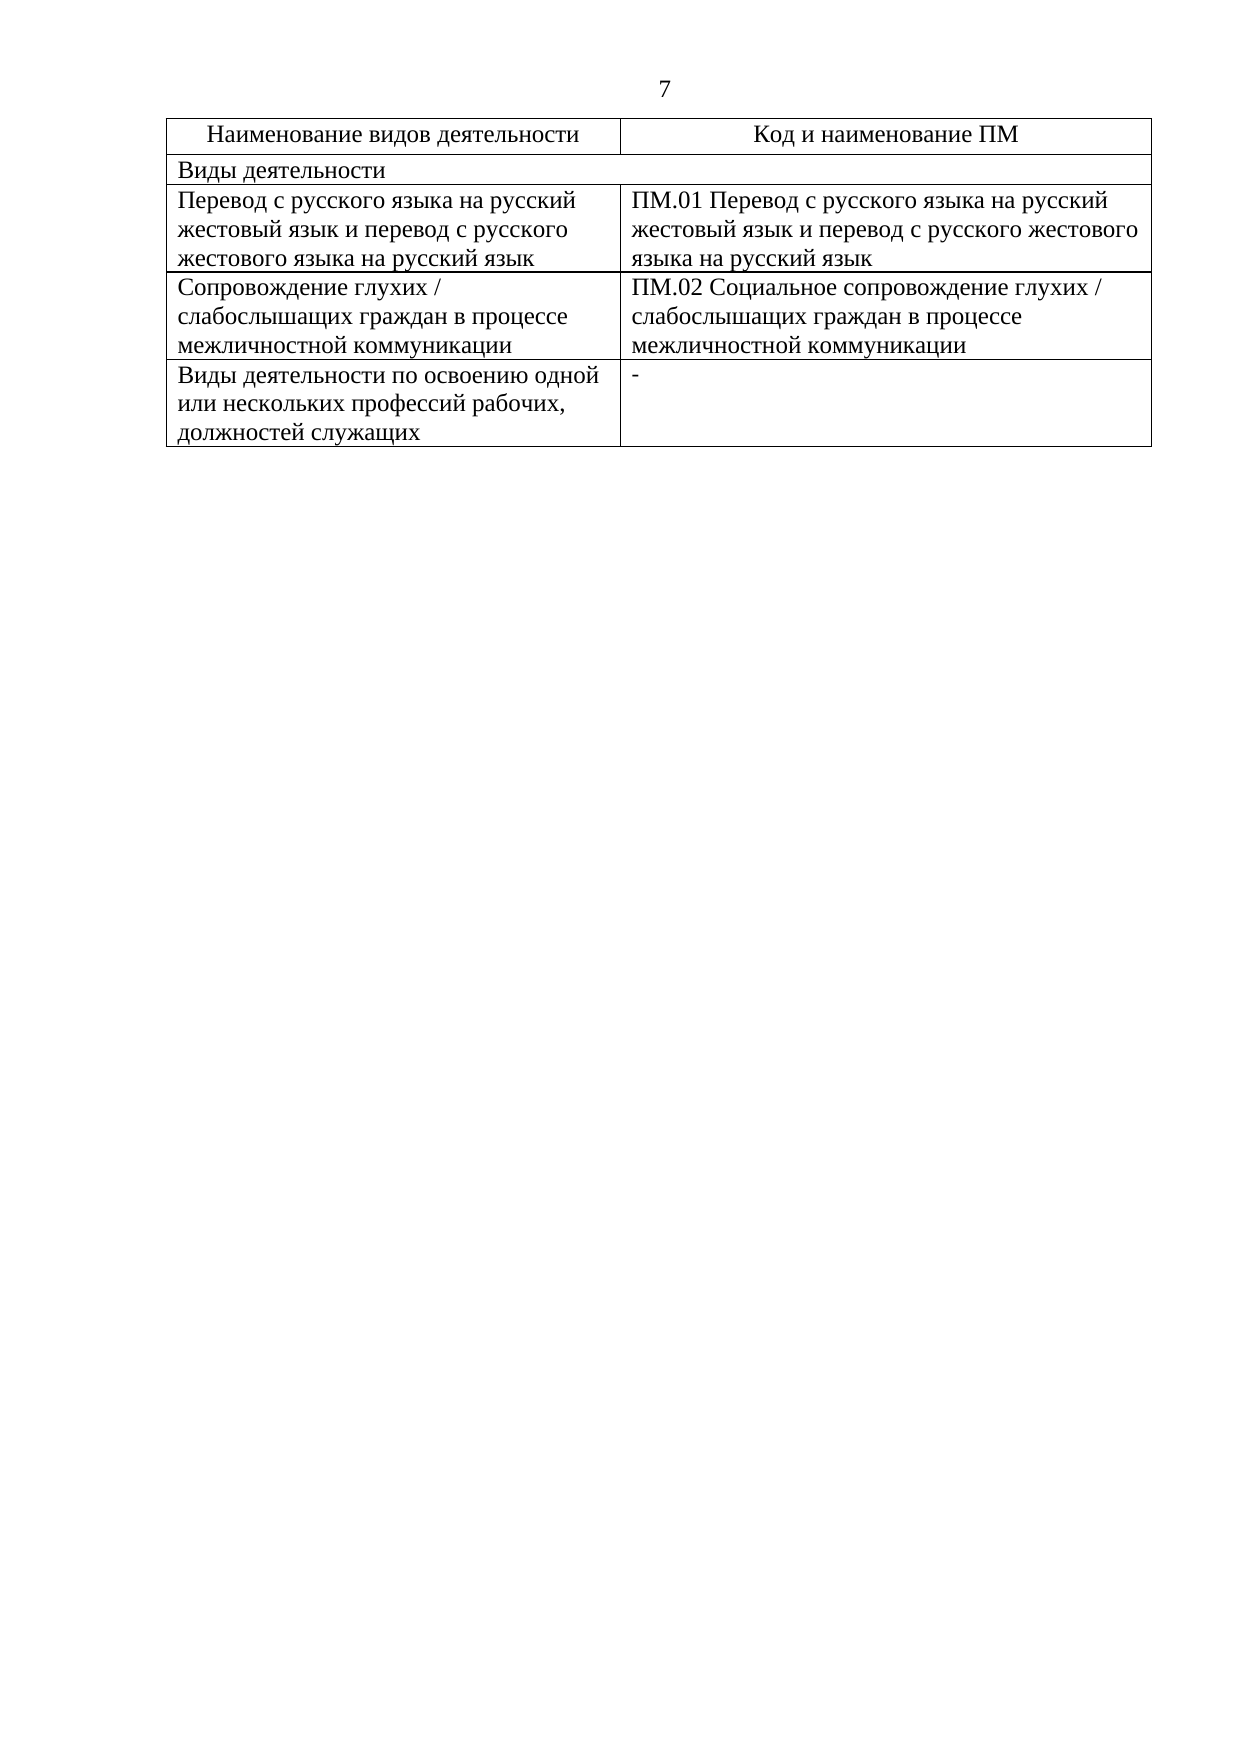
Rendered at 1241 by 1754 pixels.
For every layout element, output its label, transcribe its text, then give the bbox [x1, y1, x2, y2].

table_cell Виды деятельности [167, 155, 1151, 184]
table_cell Виды деятельности по освоению одной или нескольких профессий рабочих, должностей служащих [167, 360, 620, 446]
table_cell - [621, 360, 1151, 446]
table_cell ПМ.01 Перевод с русского языка на русский жестовый язык и перевод с русского жестового языка на русский язык [621, 185, 1151, 271]
table_cell Перевод с русского языка на русский жестовый язык и перевод с русского жестового языка на русский язык [167, 185, 620, 271]
table_cell ПМ.02 Социальное сопровождение глухих / слабослышащих граждан в процессе межличностной коммуникации [621, 273, 1151, 359]
table_header Код и наименование ПМ [621, 119, 1151, 154]
table_header Наименование видов деятельности [167, 119, 620, 154]
table_cell Сопровождение глухих / слабослышащих граждан в процессе межличностной коммуникации [167, 273, 620, 359]
